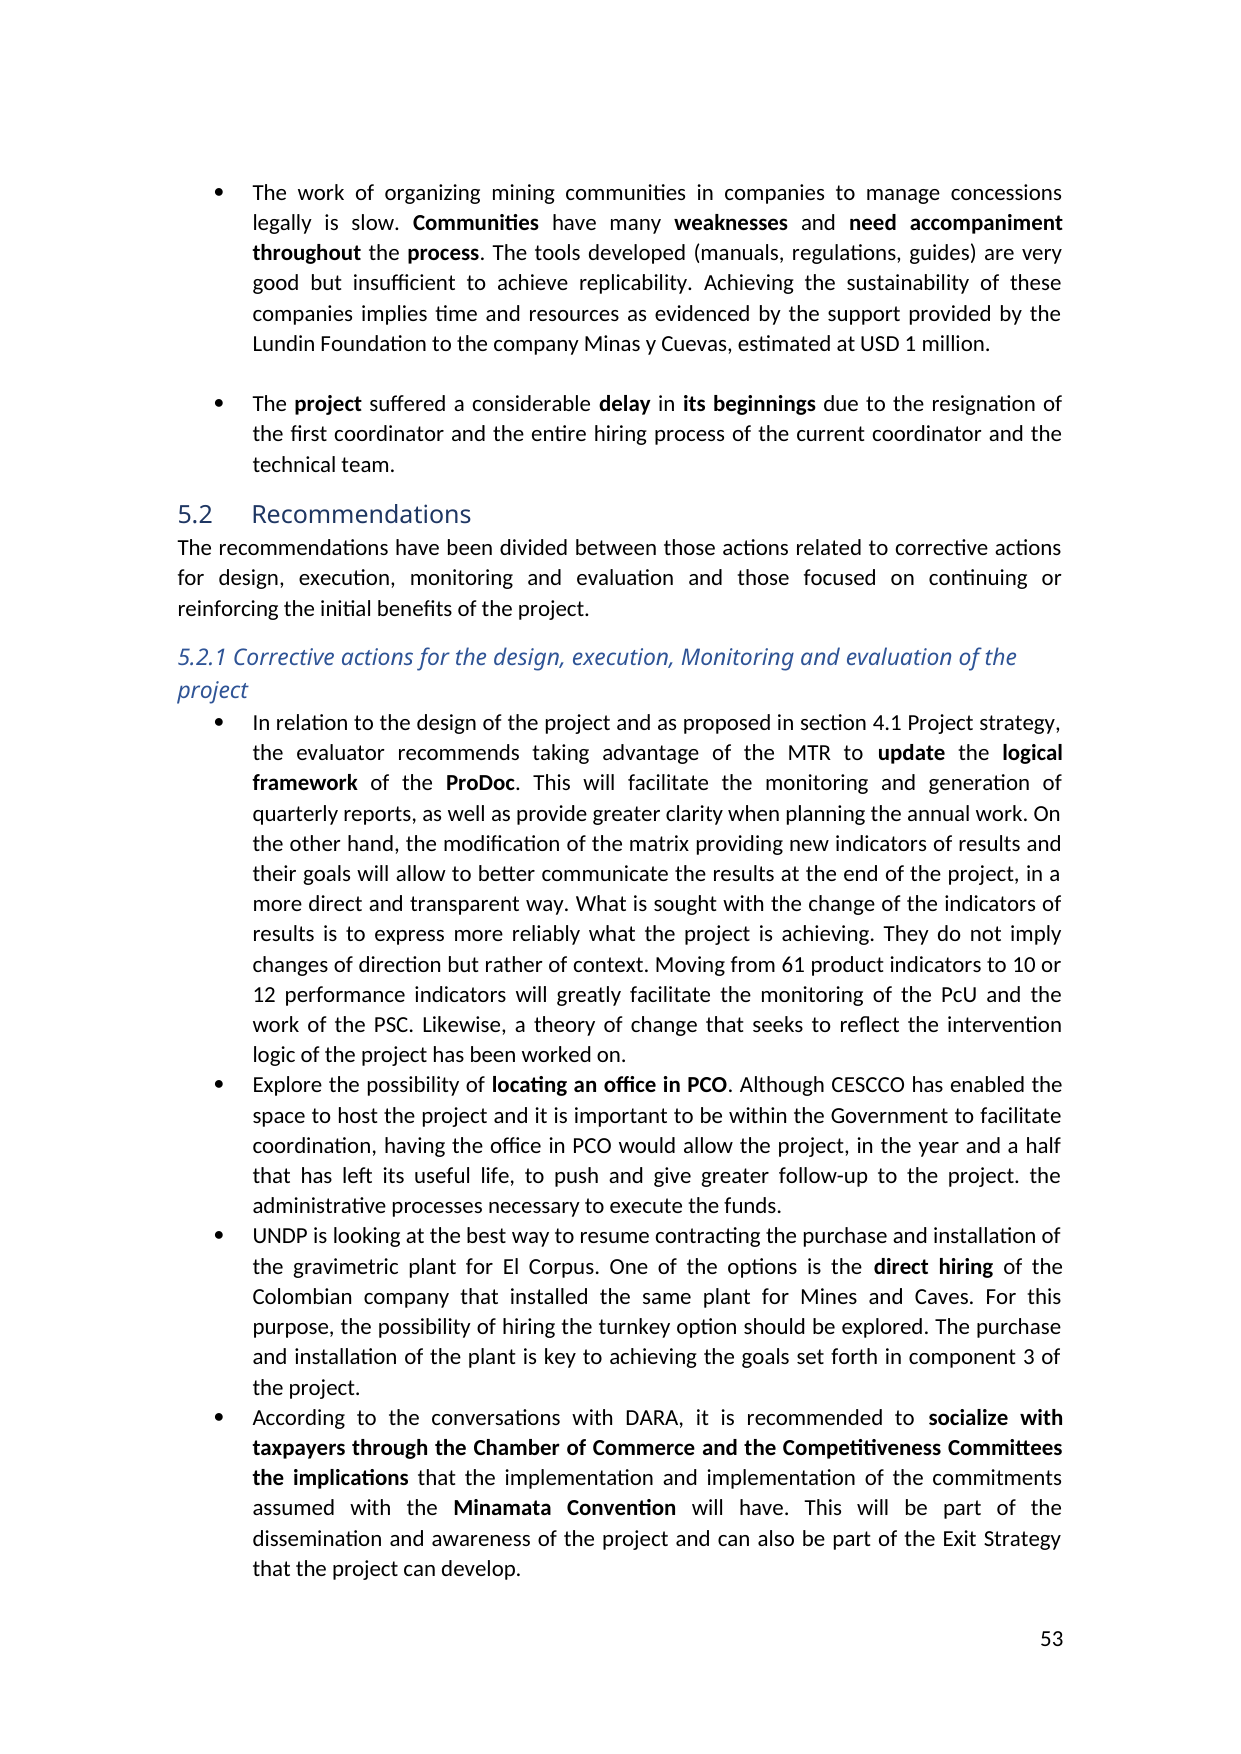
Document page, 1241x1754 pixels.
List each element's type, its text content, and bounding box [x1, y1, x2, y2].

list UNDP is looking at the best way to resume contracting the purchase and installation of the gravimetric plant for El Corpus. One of the options is the direct hiring of the Colombian company that installed the same plant for Mines and Caves. For this purpose, the possibility of hiring the turnkey option should be explored. The purchase and installation of the plant is key to achieving the goals set forth in component 3 of the project. [215, 1222, 1063, 1401]
subtitle 5.2.1 Corrective actions for the design, execution, Monitoring and evaluation of the project [177, 641, 1063, 706]
list In relation to the design of the project and as proposed in section 4.1 Project strategy, the evaluator recommends taking advantage of the MTR to update the logical framework of the ProDoc. This will facilitate the monitoring and generation of quarterly reports, as well as provide greater clarity when planning the annual work. On the other hand, the modification of the matrix providing new indicators of results and their goals will allow to better communicate the results at the end of the project, in a more direct and transparent way. What is sought with the change of the indicators of results is to express more reliably what the project is achieving. They do not imply changes of direction but rather of context. Moving from 61 product indicators to 10 or 12 performance indicators will greatly facilitate the monitoring of the PcU and the work of the PSC. Likewise, a theory of change that seeks to reflect the intervention logic of the project has been worked on. [215, 708, 1063, 1068]
subtitle Recommendations [177, 497, 1063, 531]
text The recommendations have been divided between those actions related to corrective actions for design, execution, monitoring and evaluation and those focused on continuing or reinforcing the initial benefits of the project. [177, 533, 1063, 622]
list According to the conversations with DARA, it is recommended to socialize with taxpayers through the Chamber of Commerce and the Competitiveness Committees the implications that the implementation and implementation of the commitments assumed with the Minamata Convention will have. This will be part of the dissemination and awareness of the project and can also be part of the Exit Strategy that the project can develop. [215, 1403, 1063, 1582]
list The work of organizing mining communities in companies to manage concessions legally is slow. Communities have many weaknesses and need accompaniment throughout the process. The tools developed (manuals, regulations, guides) are very good but insufficient to achieve replicability. Achieving the sustainability of these companies implies time and resources as evidenced by the support provided by the Lundin Foundation to the company Minas y Cuevas, estimated at USD 1 million. [215, 178, 1063, 357]
list The project suffered a considerable delay in its beginnings due to the resignation of the first coordinator and the entire hiring process of the current coordinator and the technical team. [215, 389, 1063, 478]
list Explore the possibility of locating an office in PCO. Although CESCCO has enabled the space to host the project and it is important to be within the Government to facilitate coordination, having the office in PCO would allow the project, in the year and a half that has left its useful life, to push and give greater follow-up to the project. the administrative processes necessary to execute the funds. [215, 1071, 1063, 1219]
